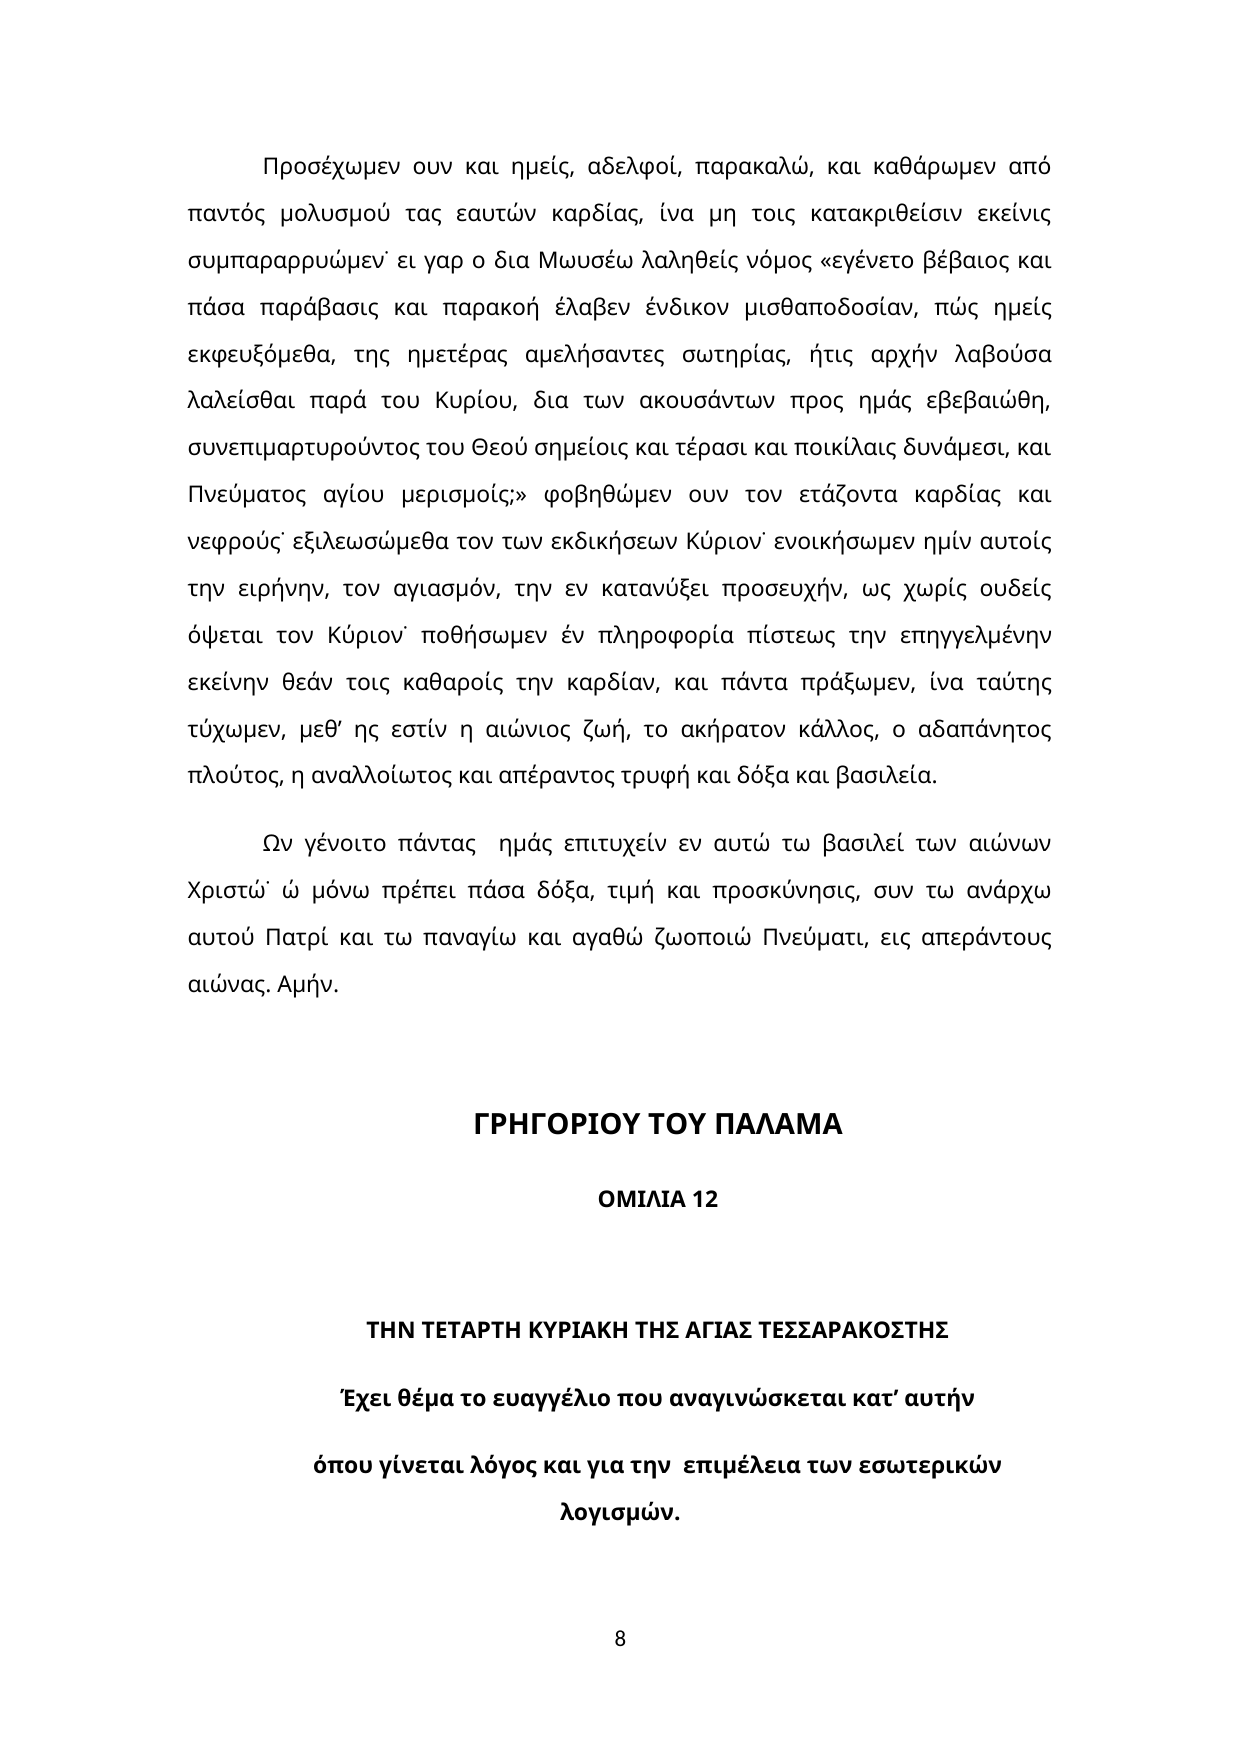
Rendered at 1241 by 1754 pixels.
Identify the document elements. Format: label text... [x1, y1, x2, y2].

text Προσέχωμεν ουν και ημείς, αδελφοί, παρακαλώ, και καθάρωμεν από παντός μολυσμού τας εαυτών καρδίας, ίνα μη τοις κατακριθείσιν εκείνις συμπαραρρυώμεν˙ ει γαρ ο δια Μωυσέω λαληθείς νόμος «εγένετο βέβαιος και πάσα παράβασις και παρακοή έλαβεν ένδικον μισθαποδοσίαν, πώς ημείς εκφευξόμεθα, της ημετέρας αμελήσαντες σωτηρίας, ήτις αρχήν λαβούσα λαλείσθαι παρά του Κυρίου, δια των ακουσάντων προς ημάς εβεβαιώθη, συνεπιμαρτυρούντος του Θεού σημείοις και τέρασι και ποικίλαις δυνάμεσι, και Πνεύματος αγίου μερισμοίς;» φοβηθώμεν ουν τον ετάζοντα καρδίας και νεφρούς˙ εξιλεωσώμεθα τον των εκδικήσεων Κύριον˙ ενοικήσωμεν ημίν αυτοίς την ειρήνην, τον αγιασμόν, την εν κατανύξει προσευχήν, ως χωρίς ουδείς όψεται τον Κύριον˙ ποθήσωμεν έν πληροφορία πίστεως την επηγγελμένην εκείνην θεάν τοις καθαροίς την καρδίαν, και πάντα πράξωμεν, ίνα ταύτης τύχωμεν, μεθ’ ης εστίν η αιώνιος ζωή, το ακήρατον κάλλος, ο αδαπάνητος πλούτος, η αναλλοίωτος και απέραντος τρυφή και δόξα και βασιλεία. [187, 150, 1053, 791]
text Ων γένοιτο πάντας ημάς επιτυχείν εν αυτώ τω βασιλεί των αιώνων Χριστώ˙ ώ μόνω πρέπει πάσα δόξα, τιμή και προσκύνησις, συν τω ανάρχω αυτού Πατρί και τω παναγίω και αγαθώ ζωοποιώ Πνεύματι, εις απεράντους αιώνας. Αμήν. [187, 827, 1053, 999]
text όπου γίνεται λόγος και για την επιμέλεια των εσωτερικών λογισμών. [187, 1449, 1053, 1527]
text Έχει θέμα το ευαγγέλιο που αναγινώσκεται κατ’ αυτήν [187, 1382, 1053, 1413]
text ΟΜΙΛΙΑ 12 [187, 1183, 1053, 1215]
text ΤΗΝ ΤΕΤΑΡΤΗ ΚΥΡΙΑΚΗ ΤΗΣ ΑΓΙΑΣ ΤΕΣΣΑΡΑΚΟΣΤΗΣ [187, 1314, 1053, 1345]
text ΓΡΗΓΟΡΙΟΥ ΤΟΥ ΠΑΛΑΜΑ [187, 1103, 1053, 1143]
